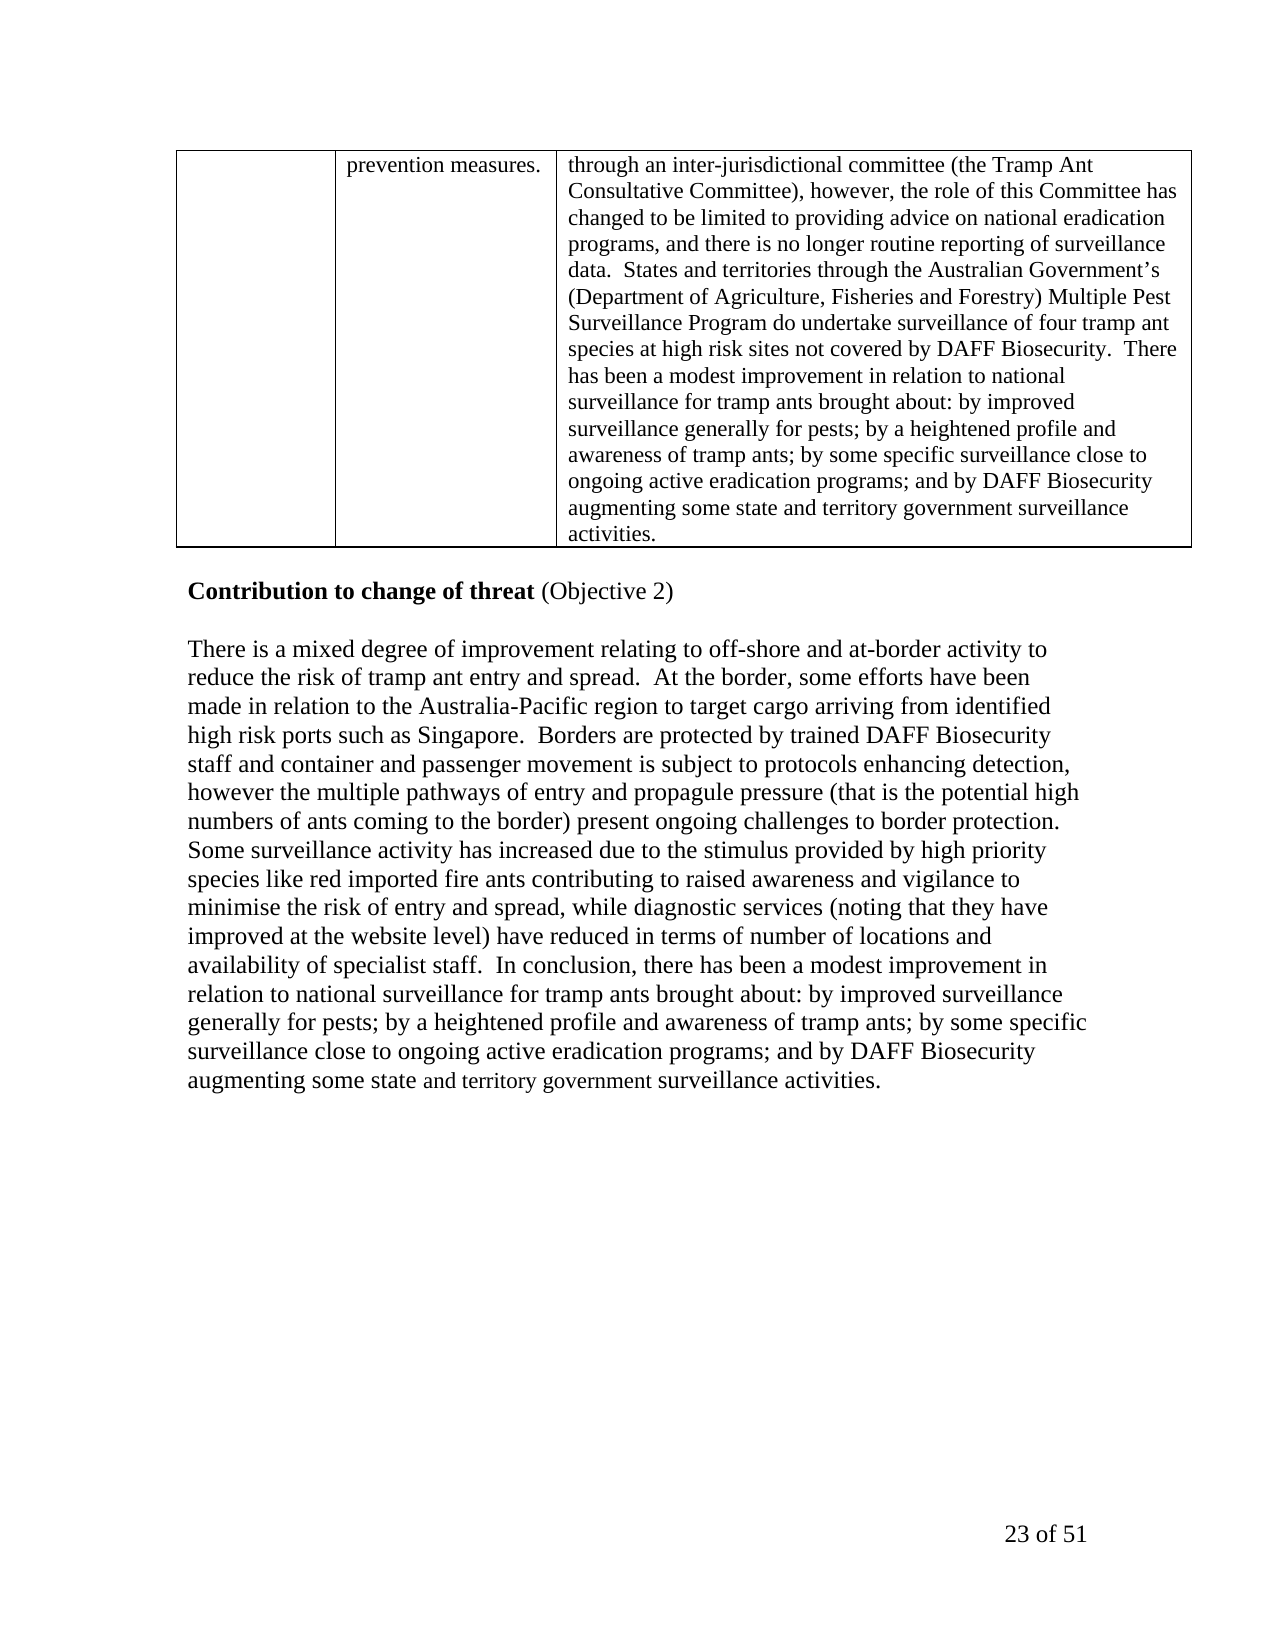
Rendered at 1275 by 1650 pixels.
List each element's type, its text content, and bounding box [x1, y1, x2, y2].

text There is a mixed degree of improvement relating to off-shore and at-border activity to reduce the risk of tramp ant entry and spread. At the border, some efforts have been made in relation to the Australia-Pacific region to target cargo arriving from identified high risk ports such as Singapore. Borders are protected by trained DAFF Biosecurity staff and container and passenger movement is subject to protocols enhancing detection, however the multiple pathways of entry and propagule pressure (that is the potential high numbers of ants coming to the border) present ongoing challenges to border protection. Some surveillance activity has increased due to the stimulus provided by high priority species like red imported fire ants contributing to raised awareness and vigilance to minimise the risk of entry and spread, while diagnostic services (noting that they have improved at the website level) have reduced in terms of number of locations and availability of specialist staff. In conclusion, there has been a modest improvement in relation to national surveillance for tramp ants brought about: by improved surveillance generally for pests; by a heightened profile and awareness of tramp ants; by some specific surveillance close to ongoing active eradication programs; and by DAFF Biosecurity augmenting some state and territory government surveillance activities. [187, 634, 1087, 1094]
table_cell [177, 151, 335, 546]
text Contribution to change of threat (Objective 2) [187, 576, 1087, 605]
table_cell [557, 151, 1191, 546]
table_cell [336, 151, 556, 546]
